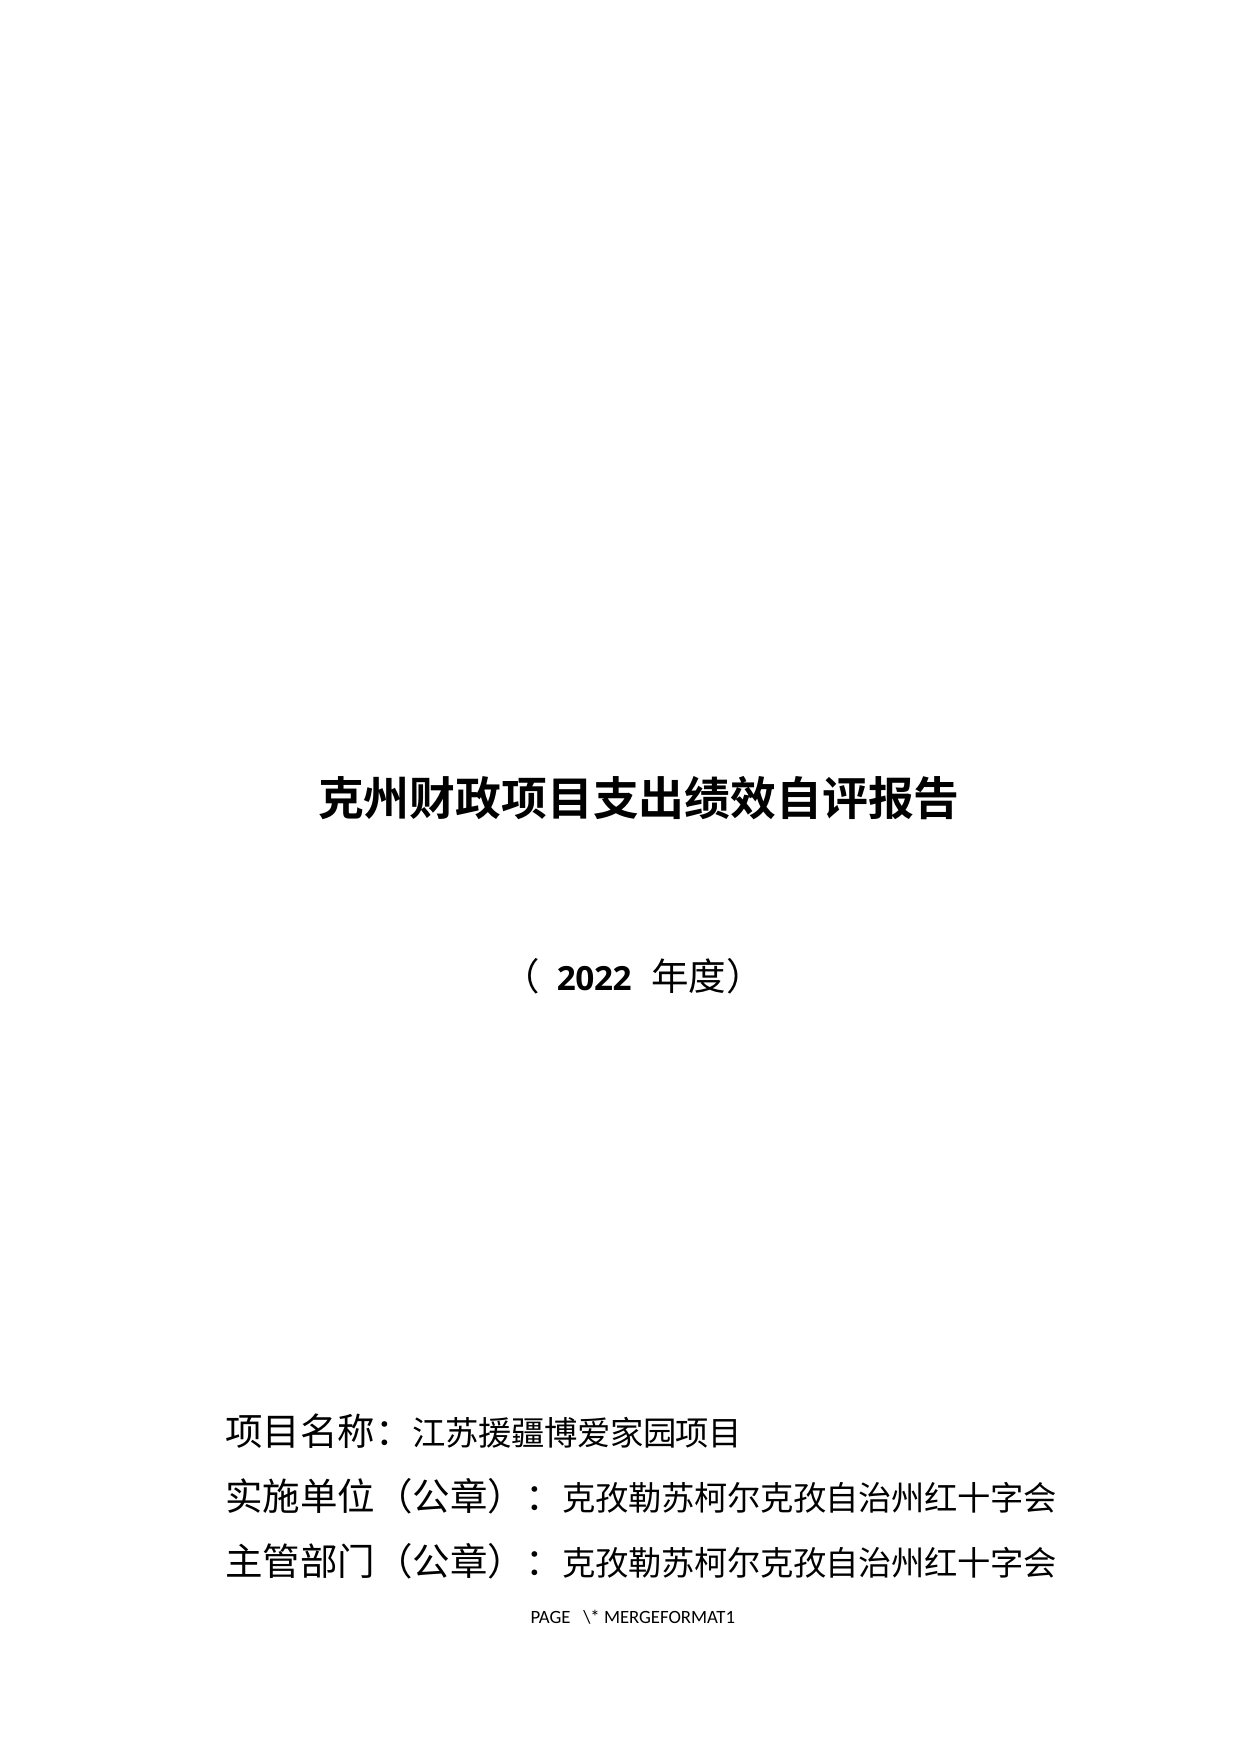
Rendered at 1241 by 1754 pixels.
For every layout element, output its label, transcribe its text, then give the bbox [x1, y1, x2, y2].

text 克州财政项目支出绩效自评报告 [187, 747, 1078, 844]
text 项目名称：江苏援疆博爱家园项目 [187, 1397, 1078, 1462]
text （ 2022 年度） [187, 942, 1078, 1007]
text 实施单位（公章）：克孜勒苏柯尔克孜自治州红十字会 [187, 1462, 1078, 1527]
text 主管部门（公章）：克孜勒苏柯尔克孜自治州红十字会 [187, 1527, 1078, 1592]
